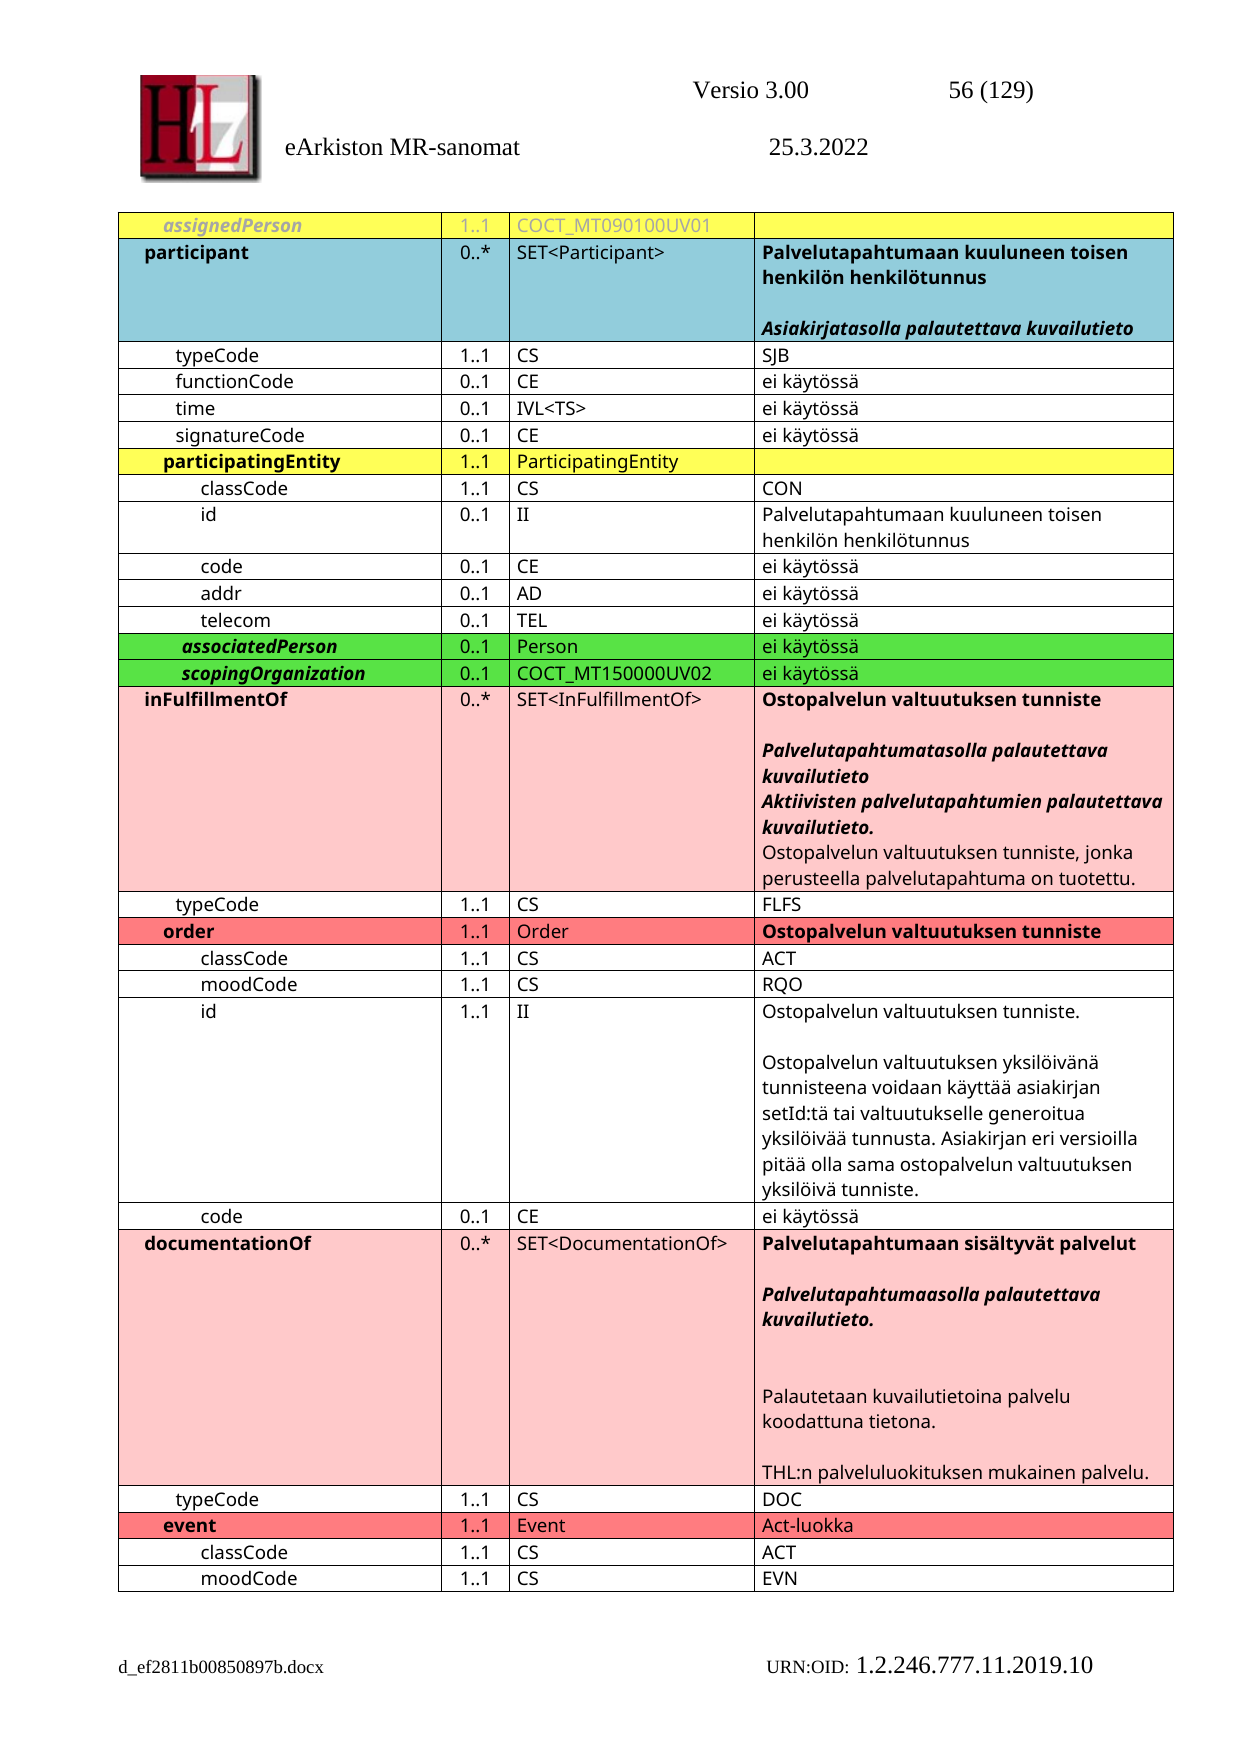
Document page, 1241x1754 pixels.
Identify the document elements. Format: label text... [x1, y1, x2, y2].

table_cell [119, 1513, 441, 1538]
table_cell telecom [119, 607, 441, 632]
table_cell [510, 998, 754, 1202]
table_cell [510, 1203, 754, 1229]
table_cell 1..1 [442, 342, 509, 368]
table_cell inFulfillmentOf [119, 687, 441, 891]
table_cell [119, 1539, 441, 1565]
table_cell ei käytössä [755, 554, 1173, 579]
table_cell ei käytössä [755, 607, 1173, 632]
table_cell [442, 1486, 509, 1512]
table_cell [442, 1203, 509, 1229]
table_cell assignedPerson [119, 213, 441, 238]
table_cell 0..1 [442, 660, 509, 686]
table_cell 0..1 [442, 422, 509, 447]
table_cell II [510, 502, 754, 553]
table_cell typeCode [119, 342, 441, 368]
table_cell signatureCode [119, 422, 441, 447]
table_cell Palvelutapahtumaan kuuluneen toisen henkilön henkilötunnus [755, 502, 1173, 553]
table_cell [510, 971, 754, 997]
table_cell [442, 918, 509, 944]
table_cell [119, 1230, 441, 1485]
table_cell ei käytössä [755, 580, 1173, 606]
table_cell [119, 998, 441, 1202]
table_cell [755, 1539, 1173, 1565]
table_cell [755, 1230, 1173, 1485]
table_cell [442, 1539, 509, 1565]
table_cell 0..1 [442, 634, 509, 659]
table_cell 1..1 [442, 213, 509, 238]
table_cell 0..* [442, 687, 509, 891]
table_cell Ostopalvelun valtuutuksen tunniste Palvelutapahtumatasolla palautettava kuvailutieto Aktiivisten palvelutapahtumien palautettava kuvailutieto. Ostopalvelun valtuutuksen tunniste, jonka perusteella palvelutapahtuma on tuotettu. [755, 687, 1173, 891]
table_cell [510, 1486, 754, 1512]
table_cell 1..1 [442, 449, 509, 474]
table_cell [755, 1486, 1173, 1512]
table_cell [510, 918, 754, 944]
table_cell addr [119, 580, 441, 606]
table_cell classCode [119, 475, 441, 501]
table_cell CS [510, 892, 754, 917]
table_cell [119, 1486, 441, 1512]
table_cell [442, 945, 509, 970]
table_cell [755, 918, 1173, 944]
table_cell 0..* [442, 239, 509, 341]
table_cell CE [510, 554, 754, 579]
table_cell time [119, 395, 441, 421]
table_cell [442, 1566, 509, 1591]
table_cell scopingOrganization [119, 660, 441, 686]
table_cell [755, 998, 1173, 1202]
table_cell ei käytössä [755, 369, 1173, 394]
table_cell 1..1 [442, 475, 509, 501]
table_cell ei käytössä [755, 395, 1173, 421]
table_cell SET<Participant> [510, 239, 754, 341]
picture [140, 75, 263, 183]
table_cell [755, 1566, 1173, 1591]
table_cell 0..1 [442, 554, 509, 579]
table_cell COCT_MT150000UV02 [510, 660, 754, 686]
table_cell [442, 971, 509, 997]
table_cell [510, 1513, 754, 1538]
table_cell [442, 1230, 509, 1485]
table_cell functionCode [119, 369, 441, 394]
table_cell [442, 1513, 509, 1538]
table_cell CE [510, 422, 754, 447]
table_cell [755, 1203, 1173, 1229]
table_cell id [119, 502, 441, 553]
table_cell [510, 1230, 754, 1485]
table_cell 1..1 [442, 892, 509, 917]
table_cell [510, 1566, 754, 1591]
table_cell 0..1 [442, 580, 509, 606]
table_cell IVL<TS> [510, 395, 754, 421]
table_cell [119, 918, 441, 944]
table_cell AD [510, 580, 754, 606]
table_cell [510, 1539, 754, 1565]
table_cell participant [119, 239, 441, 341]
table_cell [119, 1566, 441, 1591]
table_cell Palvelutapahtumaan kuuluneen toisen henkilön henkilötunnus Asiakirjatasolla palautettava kuvailutieto [755, 239, 1173, 341]
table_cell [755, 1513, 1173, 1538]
table_cell typeCode [119, 892, 441, 917]
table_cell Person [510, 634, 754, 659]
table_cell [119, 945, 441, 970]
table_cell code [119, 554, 441, 579]
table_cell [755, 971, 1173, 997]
table_cell 0..1 [442, 395, 509, 421]
table_cell associatedPerson [119, 634, 441, 659]
table_cell ParticipatingEntity [510, 449, 754, 474]
table_cell [755, 213, 1173, 238]
table_cell CS [510, 475, 754, 501]
table_cell 0..1 [442, 502, 509, 553]
table_cell [755, 449, 1173, 474]
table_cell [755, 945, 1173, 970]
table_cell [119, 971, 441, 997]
table_cell participatingEntity [119, 449, 441, 474]
table_cell COCT_MT090100UV01 [510, 213, 754, 238]
table_cell FLFS [755, 892, 1173, 917]
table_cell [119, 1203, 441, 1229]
table_cell CS [510, 342, 754, 368]
table_cell 0..1 [442, 369, 509, 394]
table_cell SJB [755, 342, 1173, 368]
table_cell ei käytössä [755, 634, 1173, 659]
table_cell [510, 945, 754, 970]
table_cell 0..1 [442, 607, 509, 632]
table_cell CE [510, 369, 754, 394]
table_cell CON [755, 475, 1173, 501]
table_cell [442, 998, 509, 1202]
table_cell SET<InFulfillmentOf> [510, 687, 754, 891]
table_cell TEL [510, 607, 754, 632]
table_cell ei käytössä [755, 422, 1173, 447]
table_cell ei käytössä [755, 660, 1173, 686]
